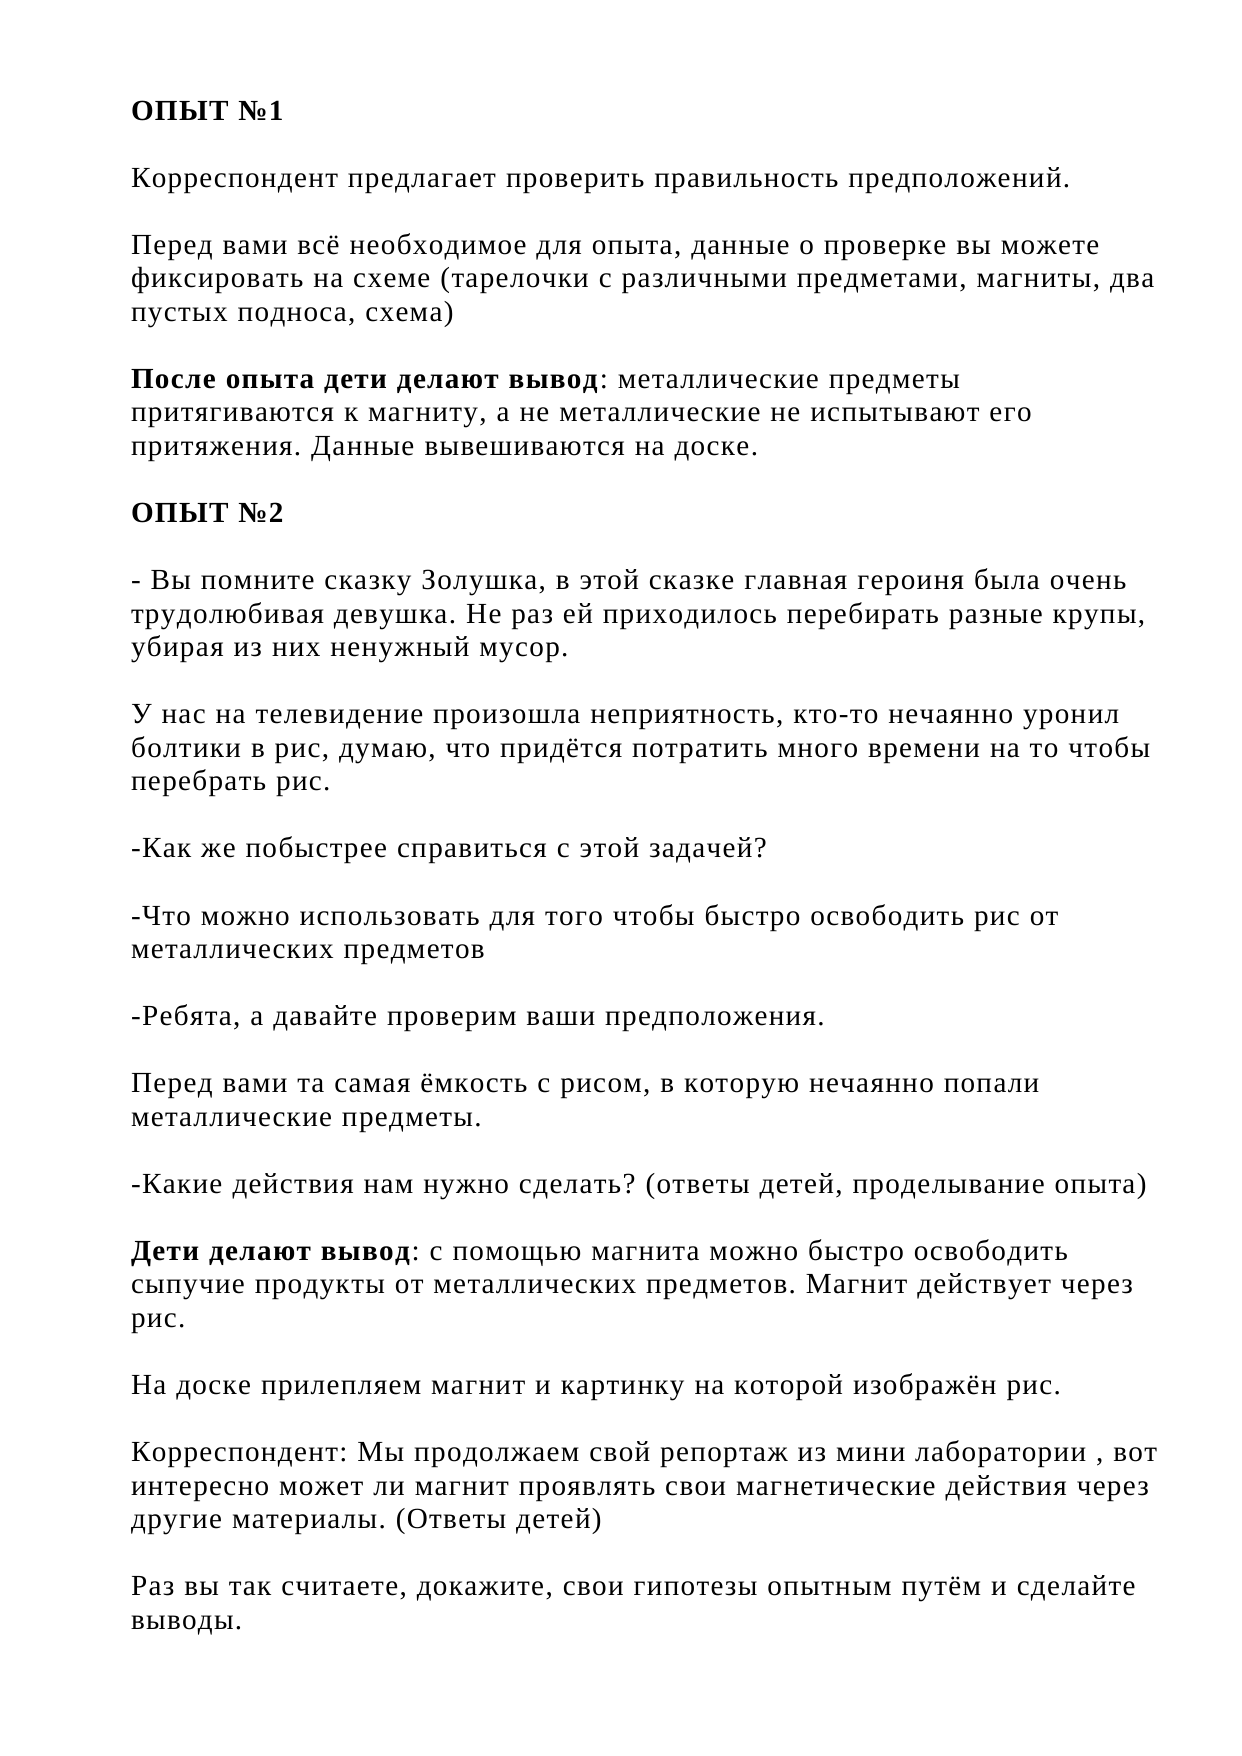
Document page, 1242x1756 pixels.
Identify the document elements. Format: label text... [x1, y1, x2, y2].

text Перед вами всё необходимое для опыта, данные о проверке вы можете фиксировать на схеме (тарелочки с различными предметами, магниты, два пустых подноса, схема) [131, 227, 1167, 327]
text Раз вы так считаете, докажите, свои гипотезы опытным путём и сделайте выводы. [131, 1568, 1167, 1636]
text У нас на телевидение произошла неприятность, кто-то нечаянно уронил болтики в рис, думаю, что придётся потратить много времени на то чтобы перебрать рис. [131, 696, 1167, 797]
text - Вы помните сказку Золушка, в этой сказке главная героиня была очень трудолюбивая девушка. Не раз ей приходилось перебирать разные крупы, убирая из них ненужный мусор. [131, 562, 1167, 663]
text ОПЫТ №2 [131, 495, 1167, 529]
text Корреспондент: Мы продолжаем свой репортаж из мини лаборатории , вот интересно может ли магнит проявлять свои магнетические действия через другие материалы. (Ответы детей) [131, 1434, 1167, 1535]
text Дети делают вывод: с помощью магнита можно быстро освободить сыпучие продукты от металлических предметов. Магнит действует через рис. [131, 1233, 1167, 1334]
text На доске прилепляем магнит и картинку на которой изображён рис. [131, 1367, 1167, 1401]
text -Как же побыстрее справиться с этой задачей? [131, 831, 1167, 864]
text -Что можно использовать для того чтобы быстро освободить рис от металлических предметов [131, 898, 1167, 965]
text ОПЫТ №1 [131, 93, 1167, 126]
text После опыта дети делают вывод: металлические предметы притягиваются к магниту, а не металлические не испытывают его притяжения. Данные вывешиваются на доске. [131, 361, 1167, 462]
text -Ребята, а давайте проверим ваши предположения. [131, 998, 1167, 1032]
text Перед вами та самая ёмкость с рисом, в которую нечаянно попали металлические предметы. [131, 1065, 1167, 1132]
text Корреспондент предлагает проверить правильность предположений. [131, 160, 1167, 193]
text -Какие действия нам нужно сделать? (ответы детей, проделывание опыта) [131, 1166, 1167, 1199]
